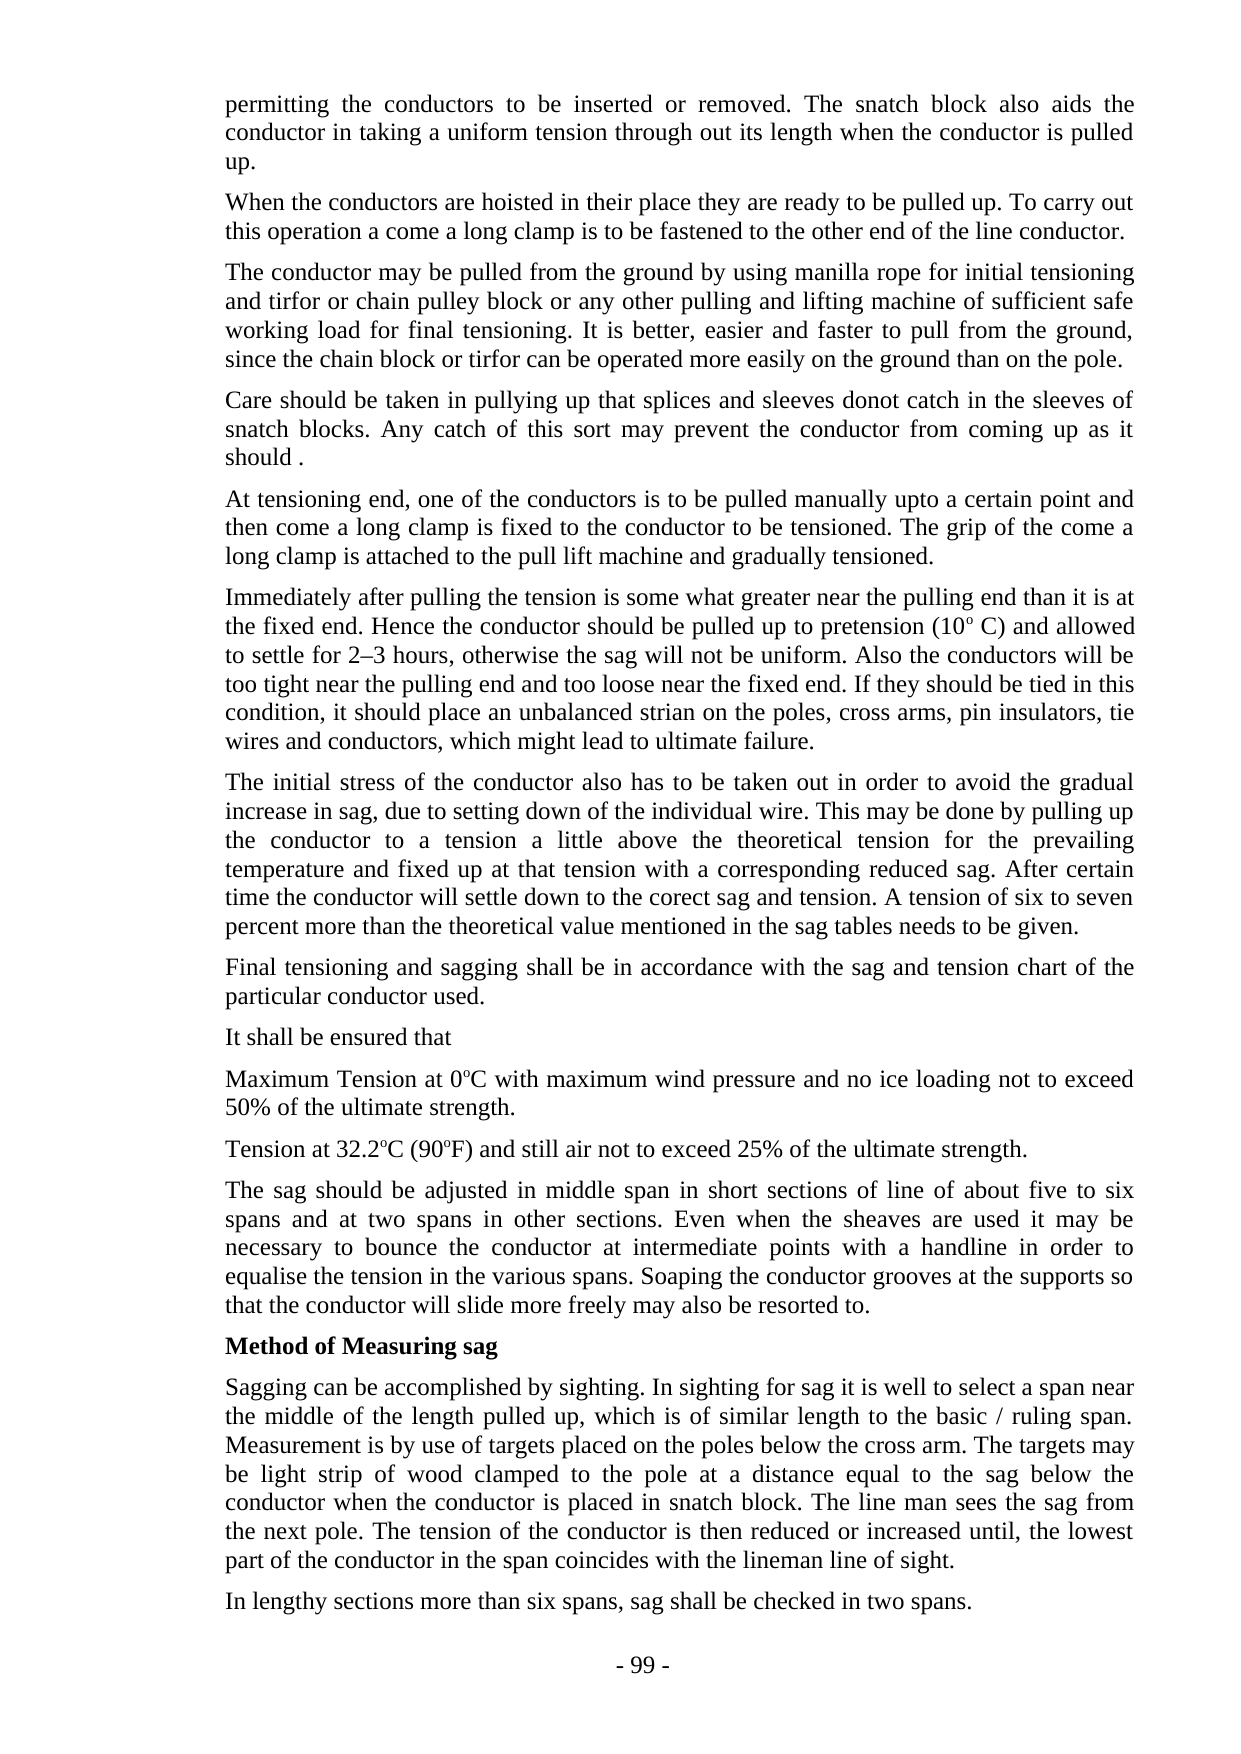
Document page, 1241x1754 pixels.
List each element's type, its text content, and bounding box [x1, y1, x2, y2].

text It shall be ensured that [225, 1022, 1135, 1051]
text Maximum Tension at 0oC with maximum wind pressure and no ice loading not to exceed 50% of the ultimate strength. [225, 1064, 1135, 1121]
text The initial stress of the conductor also has to be taken out in order to avoid the gradual increase in sag, due to setting down of the individual wire. This may be done by pulling up the conductor to a tension a little above the theoretical tension for the prevailing temperature and fixed up at that tension with a corresponding reduced sag. After certain time the conductor will settle down to the corect sag and tension. A tension of six to seven percent more than the theoretical value mentioned in the sag tables needs to be given. [225, 767, 1135, 940]
text Final tensioning and sagging shall be in accordance with the sag and tension chart of the particular conductor used. [225, 952, 1135, 1010]
text The sag should be adjusted in middle span in short sections of line of about five to six spans and at two spans in other sections. Even when the sheaves are used it may be necessary to bounce the conductor at intermediate points with a handline in order to equalise the tension in the various spans. Soaping the conductor grooves at the supports so that the conductor will slide more freely may also be resorted to. [225, 1175, 1135, 1319]
text When the conductors are hoisted in their place they are ready to be pulled up. To carry out this operation a come a long clamp is to be fastened to the other end of the line conductor. [225, 187, 1135, 245]
text The conductor may be pulled from the ground by using manilla rope for initial tensioning and tirfor or chain pulley block or any other pulling and lifting machine of sufficient safe working load for final tensioning. It is better, easier and faster to pull from the ground, since the chain block or tirfor can be operated more easily on the ground than on the pole. [225, 257, 1135, 372]
text Tension at 32.2oC (90oF) and still air not to exceed 25% of the ultimate strength. [225, 1134, 1135, 1162]
text In lengthy sections more than six spans, sag shall be checked in two spans. [225, 1586, 1135, 1615]
text Care should be taken in pullying up that splices and sleeves donot catch in the sleeves of snatch blocks. Any catch of this sort may prevent the conductor from coming up as it should . [225, 385, 1135, 471]
text Sagging can be accomplished by sighting. In sighting for sag it is well to select a span near the middle of the length pulled up, which is of similar length to the basic / ruling span. Measurement is by use of targets placed on the poles below the cross arm. The targets may be light strip of wood clamped to the pole at a distance equal to the sag below the conductor when the conductor is placed in snatch block. The line man sees the sag from the next pole. The tension of the conductor is then reduced or increased until, the lowest part of the conductor in the span coincides with the lineman line of sight. [225, 1372, 1135, 1574]
list Method of Measuring sag [150, 1331, 1135, 1360]
text At tensioning end, one of the conductors is to be pulled manually upto a certain point and then come a long clamp is fixed to the conductor to be tensioned. The grip of the come a long clamp is attached to the pull lift machine and gradually tensioned. [225, 484, 1135, 570]
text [225, 89, 1135, 175]
text Immediately after pulling the tension is some what greater near the pulling end than it is at the fixed end. Hence the conductor should be pulled up to pretension (10o C) and allowed to settle for 2–3 hours, otherwise the sag will not be uniform. Also the conductors will be too tight near the pulling end and too loose near the fixed end. If they should be tied in this condition, it should place an unbalanced strian on the poles, cross arms, pin insulators, tie wires and conductors, which might lead to ultimate failure. [225, 582, 1135, 755]
